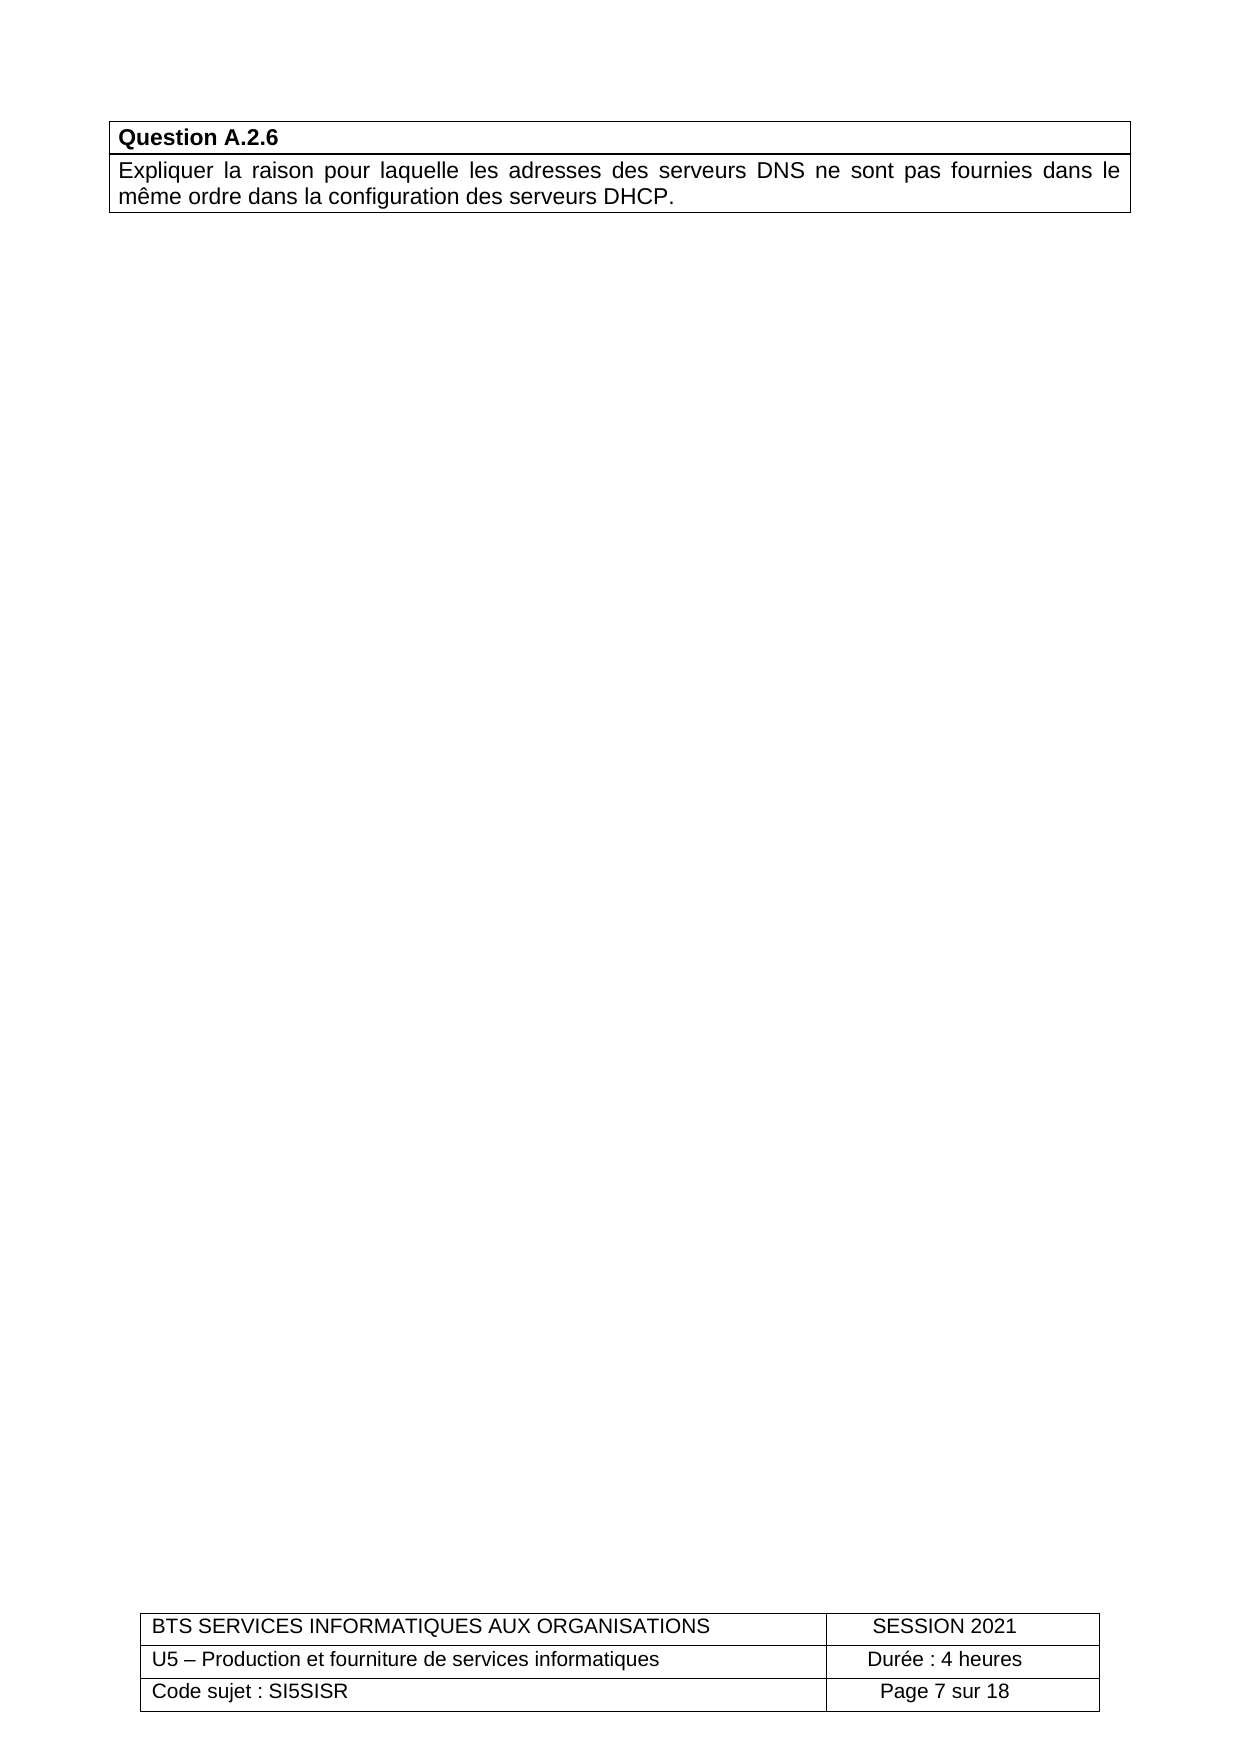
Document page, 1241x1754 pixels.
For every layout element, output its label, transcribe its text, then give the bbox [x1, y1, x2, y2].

text Question A.2.6 [110, 122, 1130, 153]
text Expliquer la raison pour laquelle les adresses des serveurs DNS ne sont pas fournies dans le même ordre dans la configuration des serveurs DHCP. [110, 155, 1130, 212]
